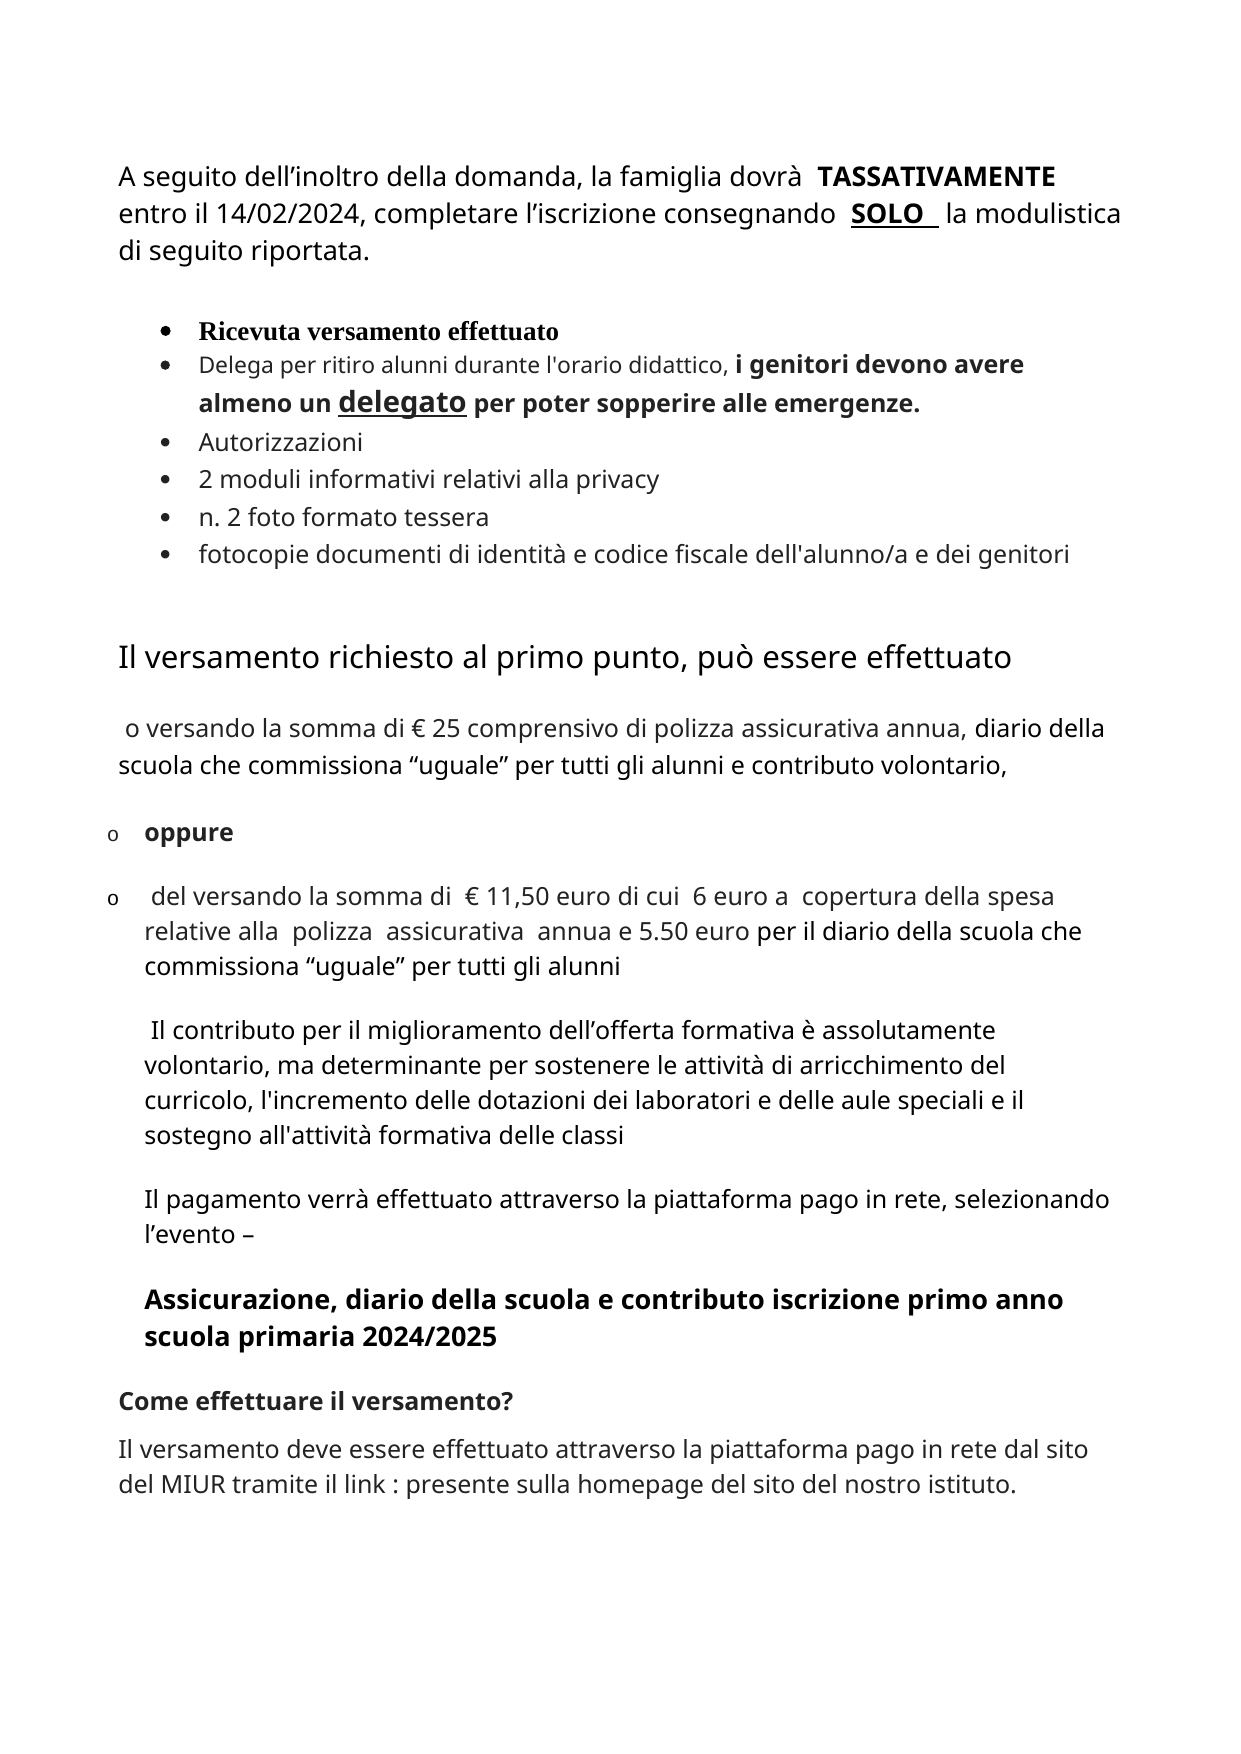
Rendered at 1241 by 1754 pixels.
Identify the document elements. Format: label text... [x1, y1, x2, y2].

list 2 moduli informativi relativi alla privacy [161, 458, 1122, 496]
text A seguito dell’inoltro della domanda, la famiglia dovrà TASSATIVAMENTE entro il 14/02/2024, completare l’iscrizione consegnando SOLO la modulistica di seguito riportata. [118, 158, 1122, 268]
list Delega per ritiro alunni durante l'orario didattico, i genitori devono avere almeno un delegato per poter sopperire alle emergenze. [161, 346, 1122, 421]
text Il versamento deve essere effettuato attraverso la piattaforma pago in rete dal sito del MIUR tramite il link : presente sulla homepage del sito del nostro istituto. [118, 1431, 1122, 1501]
list Autorizzazioni [161, 421, 1122, 458]
text Il pagamento verrà effettuato attraverso la piattaforma pago in rete, selezionando l’evento – [144, 1181, 1122, 1251]
list n. 2 foto formato tessera [161, 496, 1122, 533]
list del versando la somma di € 11,50 euro di cui 6 euro a copertura della spesa relative alla polizza assicurativa annua e 5.50 euro per il diario della scuola che commissiona “uguale” per tutti gli alunni [107, 878, 1122, 983]
list oppure [107, 811, 1122, 848]
text Come effettuare il versamento? [118, 1383, 1122, 1418]
text Il versamento richiesto al primo punto, può essere effettuato [118, 635, 1122, 678]
text o versando la somma di € 25 comprensivo di polizza assicurativa annua, diario della scuola che commissiona “uguale” per tutti gli alunni e contributo volontario, [118, 707, 1122, 782]
text Il contributo per il miglioramento dell’offerta formativa è assolutamente volontario, ma determinante per sostenere le attività di arricchimento del curricolo, l'incremento delle dotazioni dei laboratori e delle aule speciali e il sostegno all'attività formativa delle classi [144, 1012, 1122, 1152]
text Assicurazione, diario della scuola e contributo iscrizione primo anno scuola primaria 2024/2025 [144, 1280, 1122, 1354]
list Ricevuta versamento effettuato [161, 315, 1122, 346]
list fotocopie documenti di identità e codice fiscale dell'alunno/a e dei genitori [161, 533, 1122, 571]
